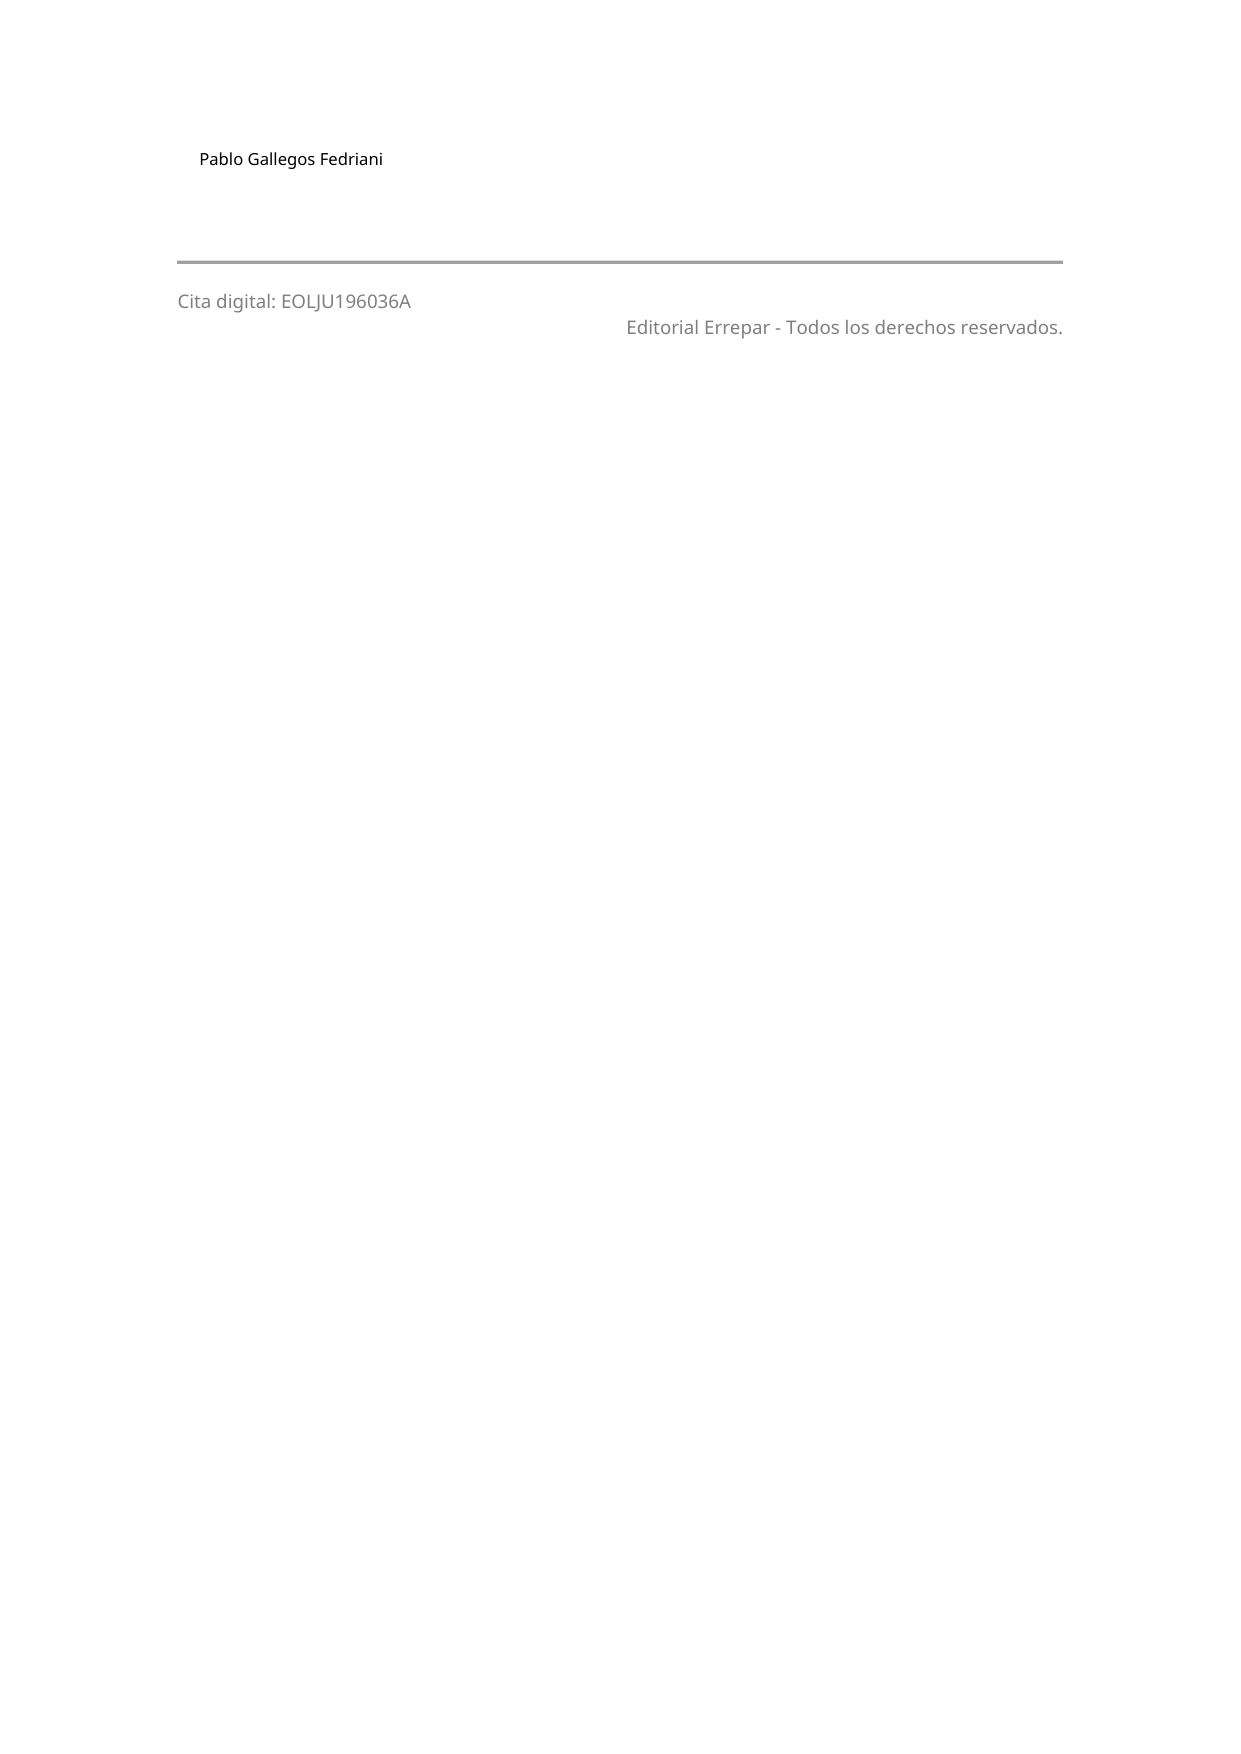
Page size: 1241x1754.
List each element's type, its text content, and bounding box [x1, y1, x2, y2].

text Pablo Gallegos Fedriani [188, 148, 1052, 170]
text Editorial Errepar - Todos los derechos reservados. [177, 314, 1063, 340]
text Cita digital: EOLJU196036A [177, 289, 1063, 314]
